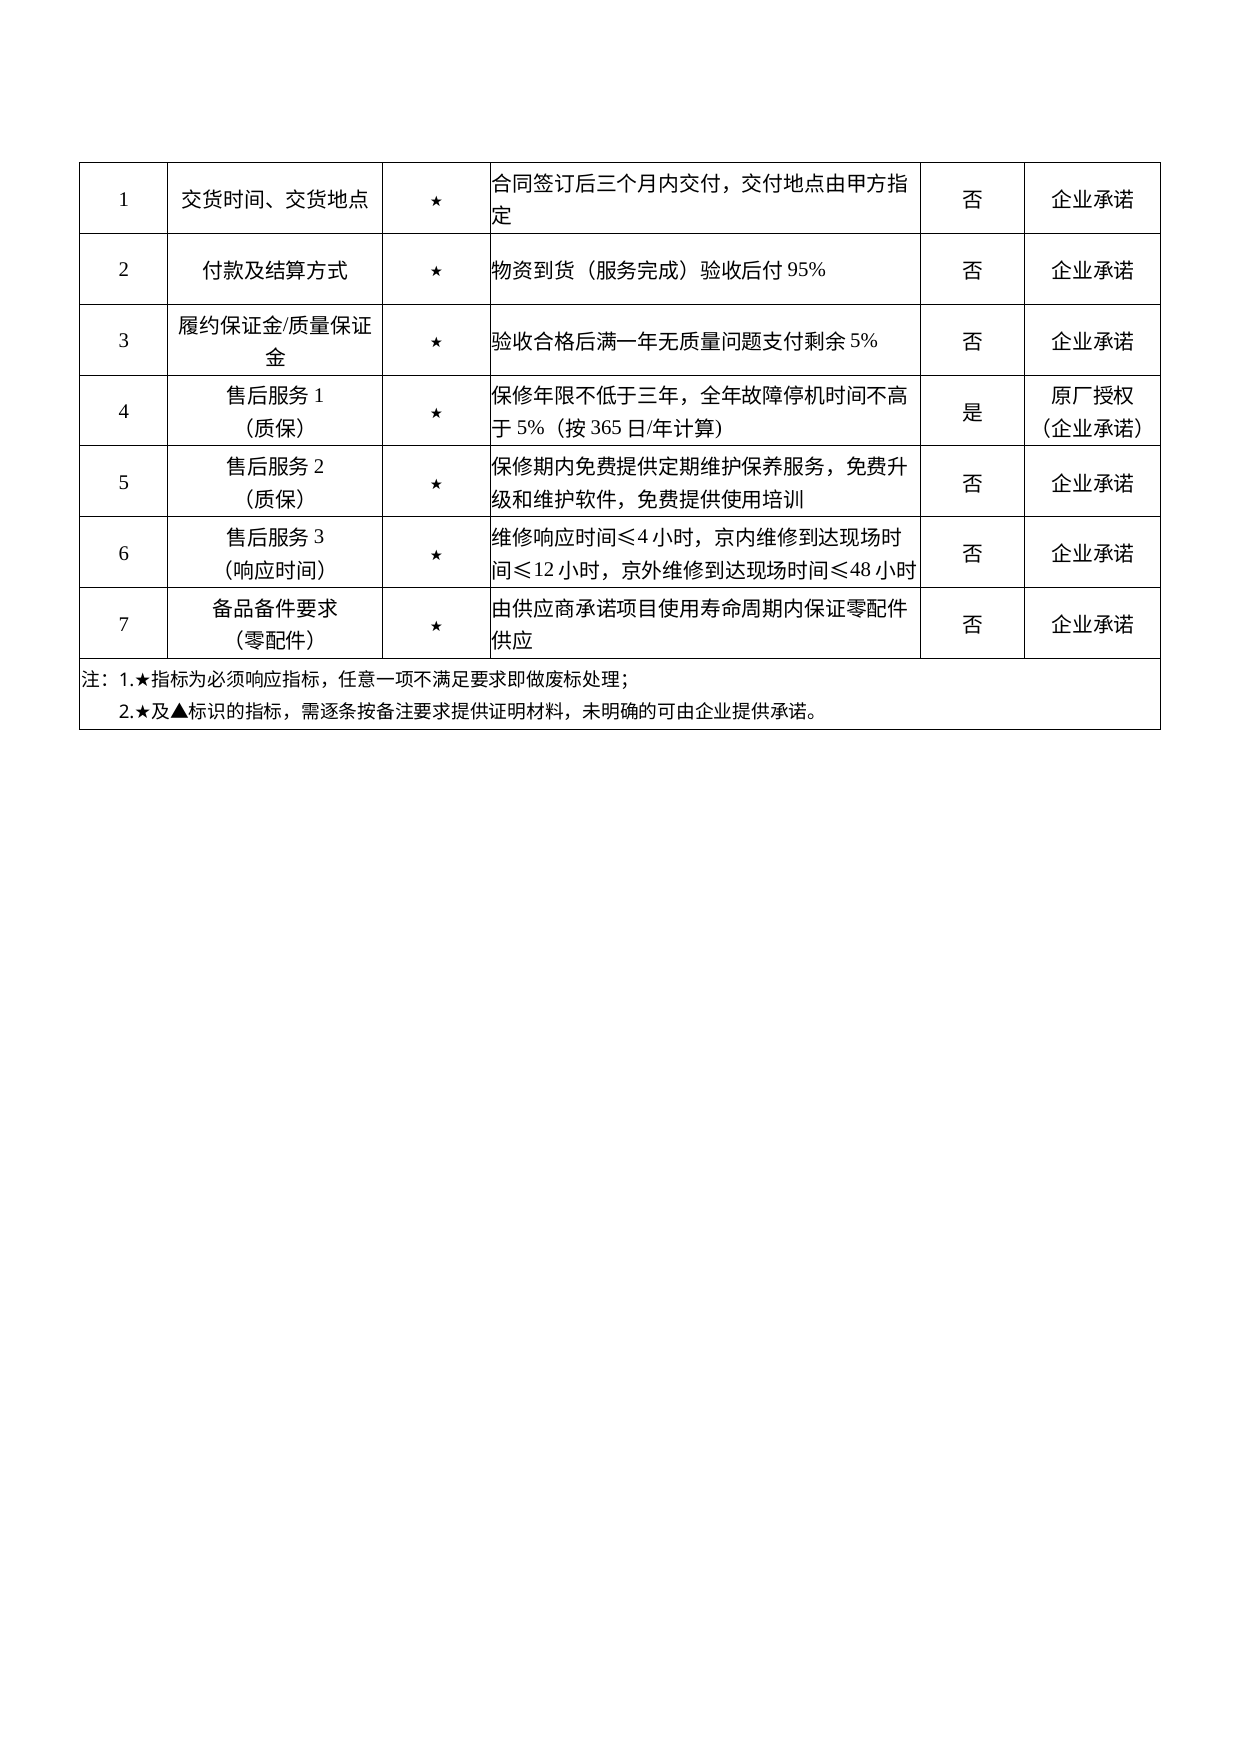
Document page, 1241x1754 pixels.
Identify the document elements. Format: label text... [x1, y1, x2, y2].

table_cell 合同签订后三个月内交付，交付地点由甲方指定 [491, 163, 920, 233]
table_cell 3 [80, 305, 167, 374]
table_cell ★ [383, 163, 490, 233]
table_cell 否 [921, 305, 1024, 374]
table_cell 售后服务2 （质保） [168, 446, 382, 516]
table_cell 企业承诺 [1025, 234, 1160, 304]
table_cell 验收合格后满一年无质量问题支付剩余5% [491, 305, 920, 374]
table_cell ★ [383, 446, 490, 516]
table_cell 否 [921, 234, 1024, 304]
table_cell 维修响应时间≤4小时，京内维修到达现场时间≤12小时，京外维修到达现场时间≤48小时 [491, 517, 920, 587]
table_cell 企业承诺 [1025, 163, 1160, 233]
table_cell 付款及结算方式 [168, 234, 382, 304]
table_cell 物资到货（服务完成）验收后付95% [491, 234, 920, 304]
table_cell 否 [921, 446, 1024, 516]
table_cell 企业承诺 [1025, 588, 1160, 658]
table_cell 7 [80, 588, 167, 658]
table_cell 5 [80, 446, 167, 516]
table_cell ★ [383, 305, 490, 374]
table_cell 保修年限不低于三年，全年故障停机时间不高于5%（按365日/年计算) [491, 376, 920, 445]
table_cell 保修期内免费提供定期维护保养服务，免费升级和维护软件，免费提供使用培训 [491, 446, 920, 516]
table_cell 售后服务3 （响应时间） [168, 517, 382, 587]
table_cell 原厂授权 （企业承诺） [1025, 376, 1160, 445]
table_cell 交货时间、交货地点 [168, 163, 382, 233]
table_cell 否 [921, 517, 1024, 587]
table_cell ★ [383, 588, 490, 658]
table_cell 备品备件要求 （零配件） [168, 588, 382, 658]
table_cell 否 [921, 163, 1024, 233]
table_cell ★ [383, 517, 490, 587]
table_cell 6 [80, 517, 167, 587]
table_cell 否 [921, 588, 1024, 658]
table_cell 由供应商承诺项目使用寿命周期内保证零配件供应 [491, 588, 920, 658]
table_cell 企业承诺 [1025, 517, 1160, 587]
table_cell 4 [80, 376, 167, 445]
table_cell 2 [80, 234, 167, 304]
table_cell ★ [383, 234, 490, 304]
table_cell 企业承诺 [1025, 446, 1160, 516]
table_cell 售后服务1 （质保） [168, 376, 382, 445]
table_cell 1 [80, 163, 167, 233]
table_cell 是 [921, 376, 1024, 445]
table_cell ★ [383, 376, 490, 445]
table_cell 企业承诺 [1025, 305, 1160, 374]
table_cell 注：1.★指标为必须响应指标，任意一项不满足要求即做废标处理； 2.★及▲标识的指标，需逐条按备注要求提供证明材料，未明确的可由企业提供承诺。 [80, 659, 1160, 729]
table_cell 履约保证金/质量保证金 [168, 305, 382, 374]
